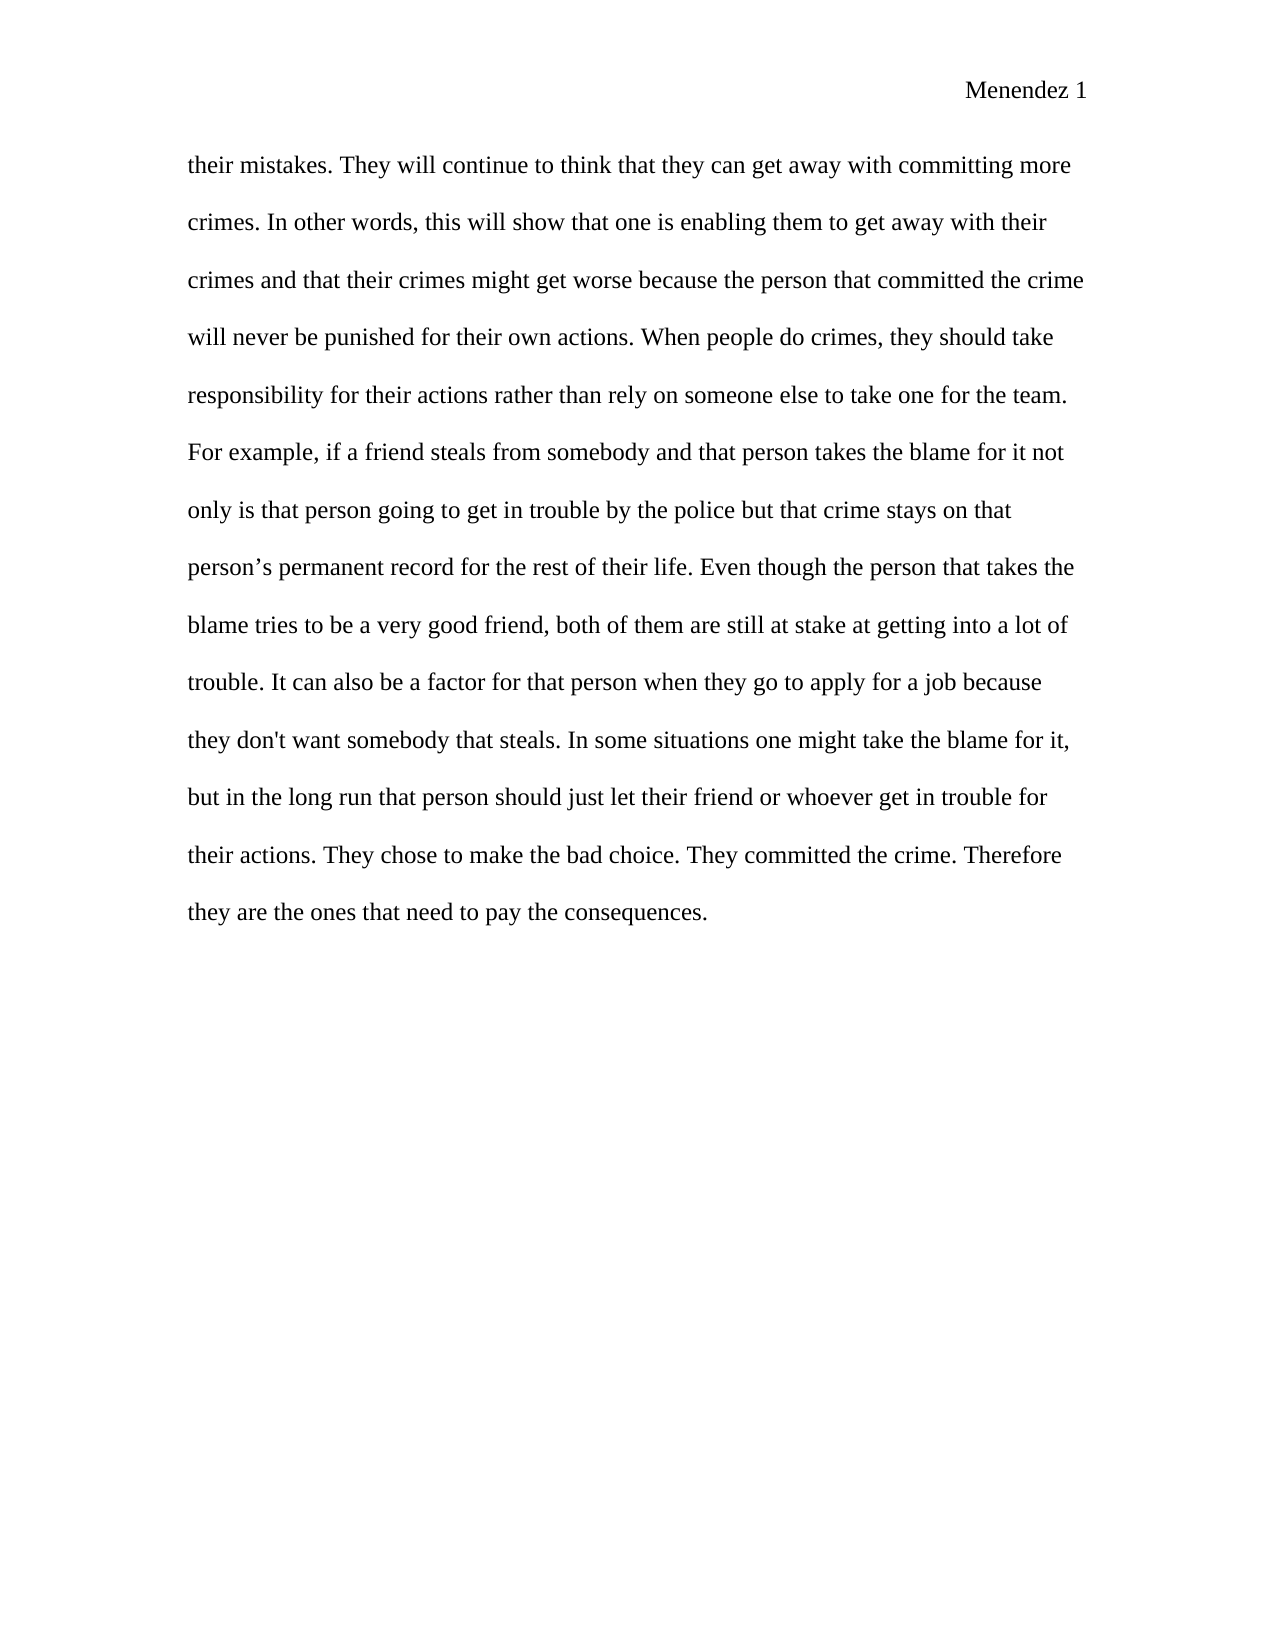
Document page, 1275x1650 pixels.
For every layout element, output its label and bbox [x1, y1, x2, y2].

text [187, 150, 1087, 926]
